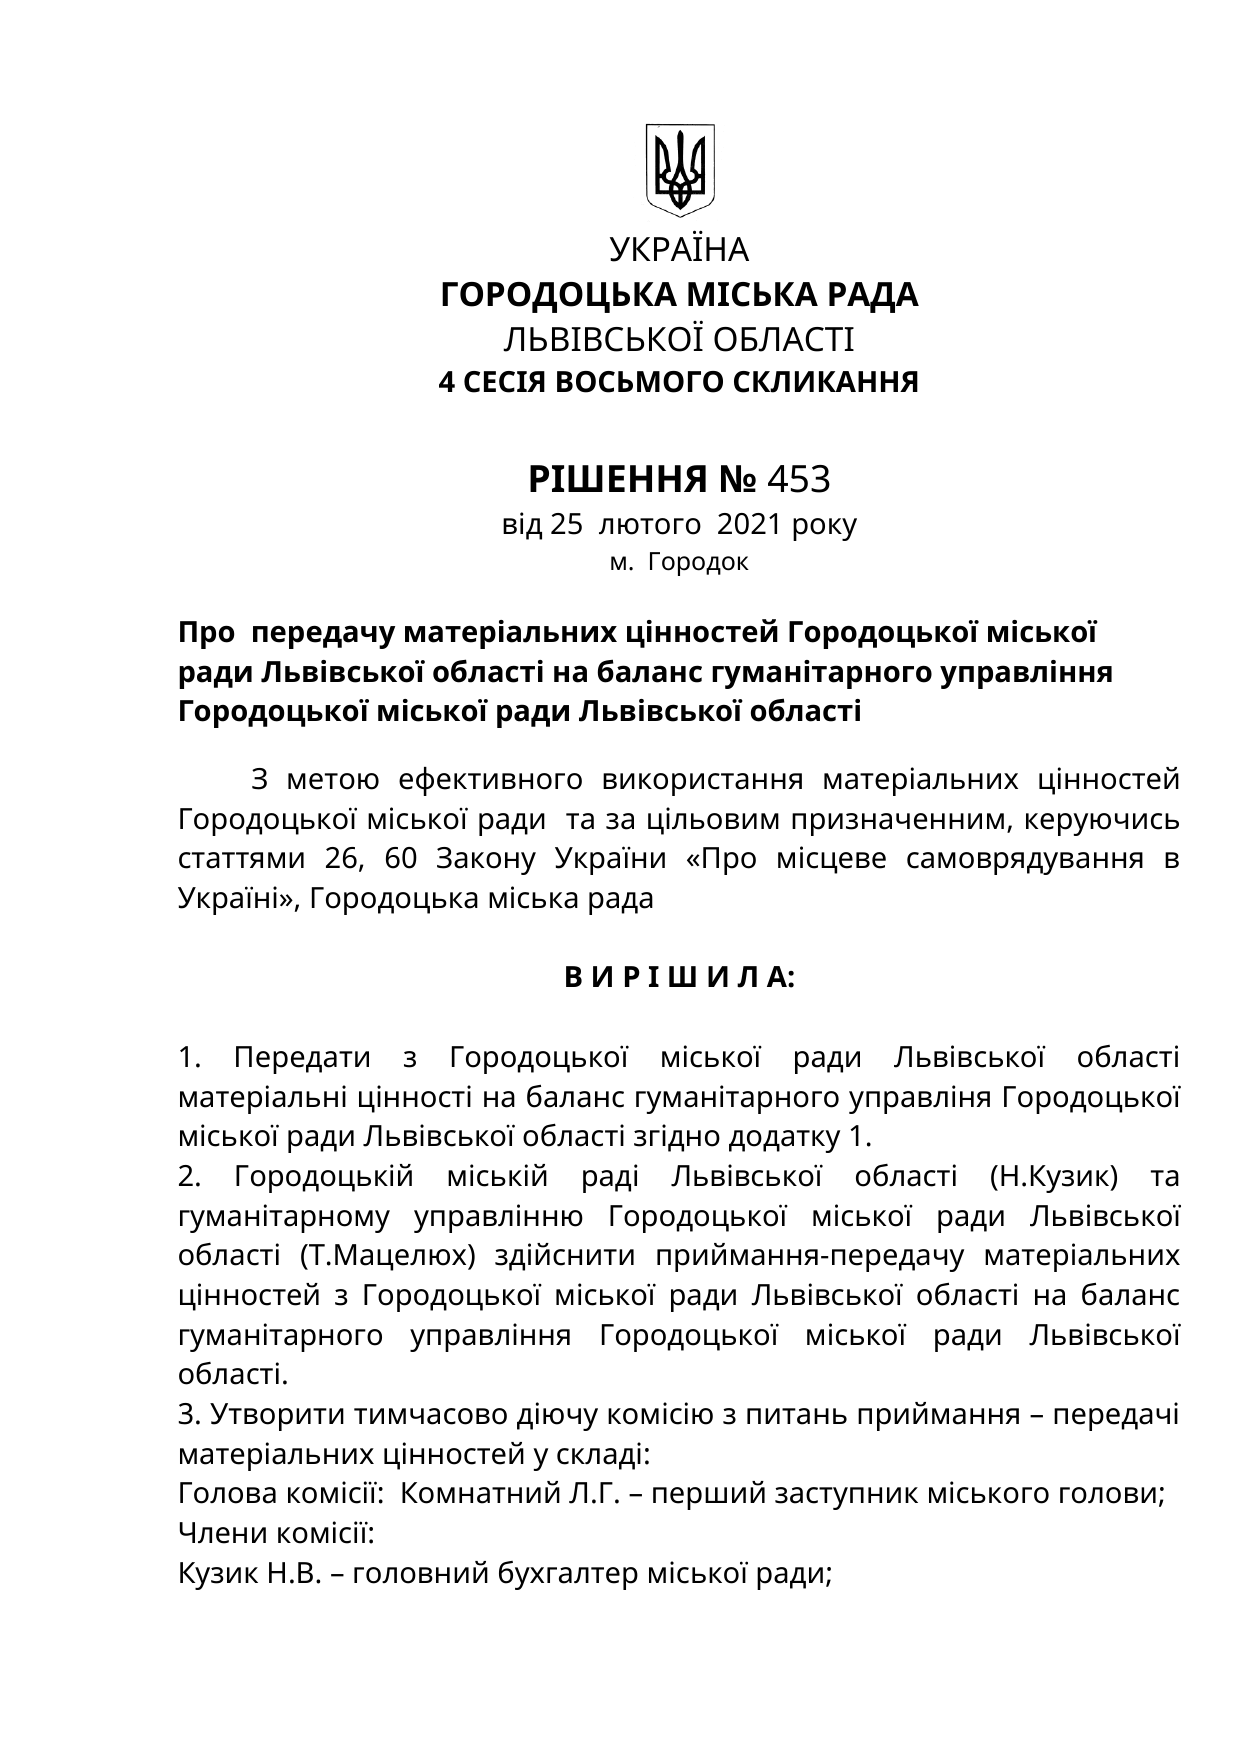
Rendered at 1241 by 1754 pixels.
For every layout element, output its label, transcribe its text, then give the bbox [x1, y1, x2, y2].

text УКРАЇНА [177, 225, 1181, 271]
text З метою ефективного використання матеріальних цінностей Городоцької міської ради та за цільовим призначенним, керуючись статтями 26, 60 Закону України «Про місцеве самоврядування в Україні», Городоцька міська рада [177, 758, 1181, 917]
text Кузик Н.В. – головний бухгалтер міської ради; [177, 1552, 1181, 1592]
text Голова комісії: Комнатний Л.Г. – перший заступник міського голови; [177, 1473, 1181, 1512]
text Члени комісії: [177, 1512, 1181, 1552]
text ГОРОДОЦЬКА МІСЬКА РАДА [177, 271, 1181, 316]
text 2. Городоцькій міській раді Львівської області (Н.Кузик) та гуманітарному управлінню Городоцької міської ради Львівської області (Т.Мацелюх) здійснити приймання-передачу матеріальних цінностей з Городоцької міської ради Львівської області на баланс гуманітарного управління Городоцької міської ради Львівської області. [177, 1155, 1181, 1393]
text ЛЬВІВСЬКОЇ ОБЛАСТІ [177, 316, 1181, 362]
text 1. Передати з Городоцької міської ради Львівської області матеріальні цінності на баланс гуманітарного управліня Городоцької міської ради Львівської області згідно додатку 1. [177, 1036, 1181, 1155]
text 3. Утворити тимчасово діючу комісію з питань приймання – передачі матеріальних цінностей у складі: [177, 1393, 1181, 1473]
picture [633, 118, 726, 222]
text від 25 лютого 2021 року [177, 503, 1181, 543]
text 4 сесія восьмого скликання [177, 362, 1181, 401]
text Про передачу матеріальних цінностей Городоцької міської ради Львівської області на баланс гуманітарного управління Городоцької міської ради Львівської області [177, 611, 1181, 730]
text м. Городок [177, 543, 1181, 577]
text РІШЕННЯ № 453 [177, 452, 1181, 503]
text В И Р І Ш И Л А: [177, 957, 1181, 996]
